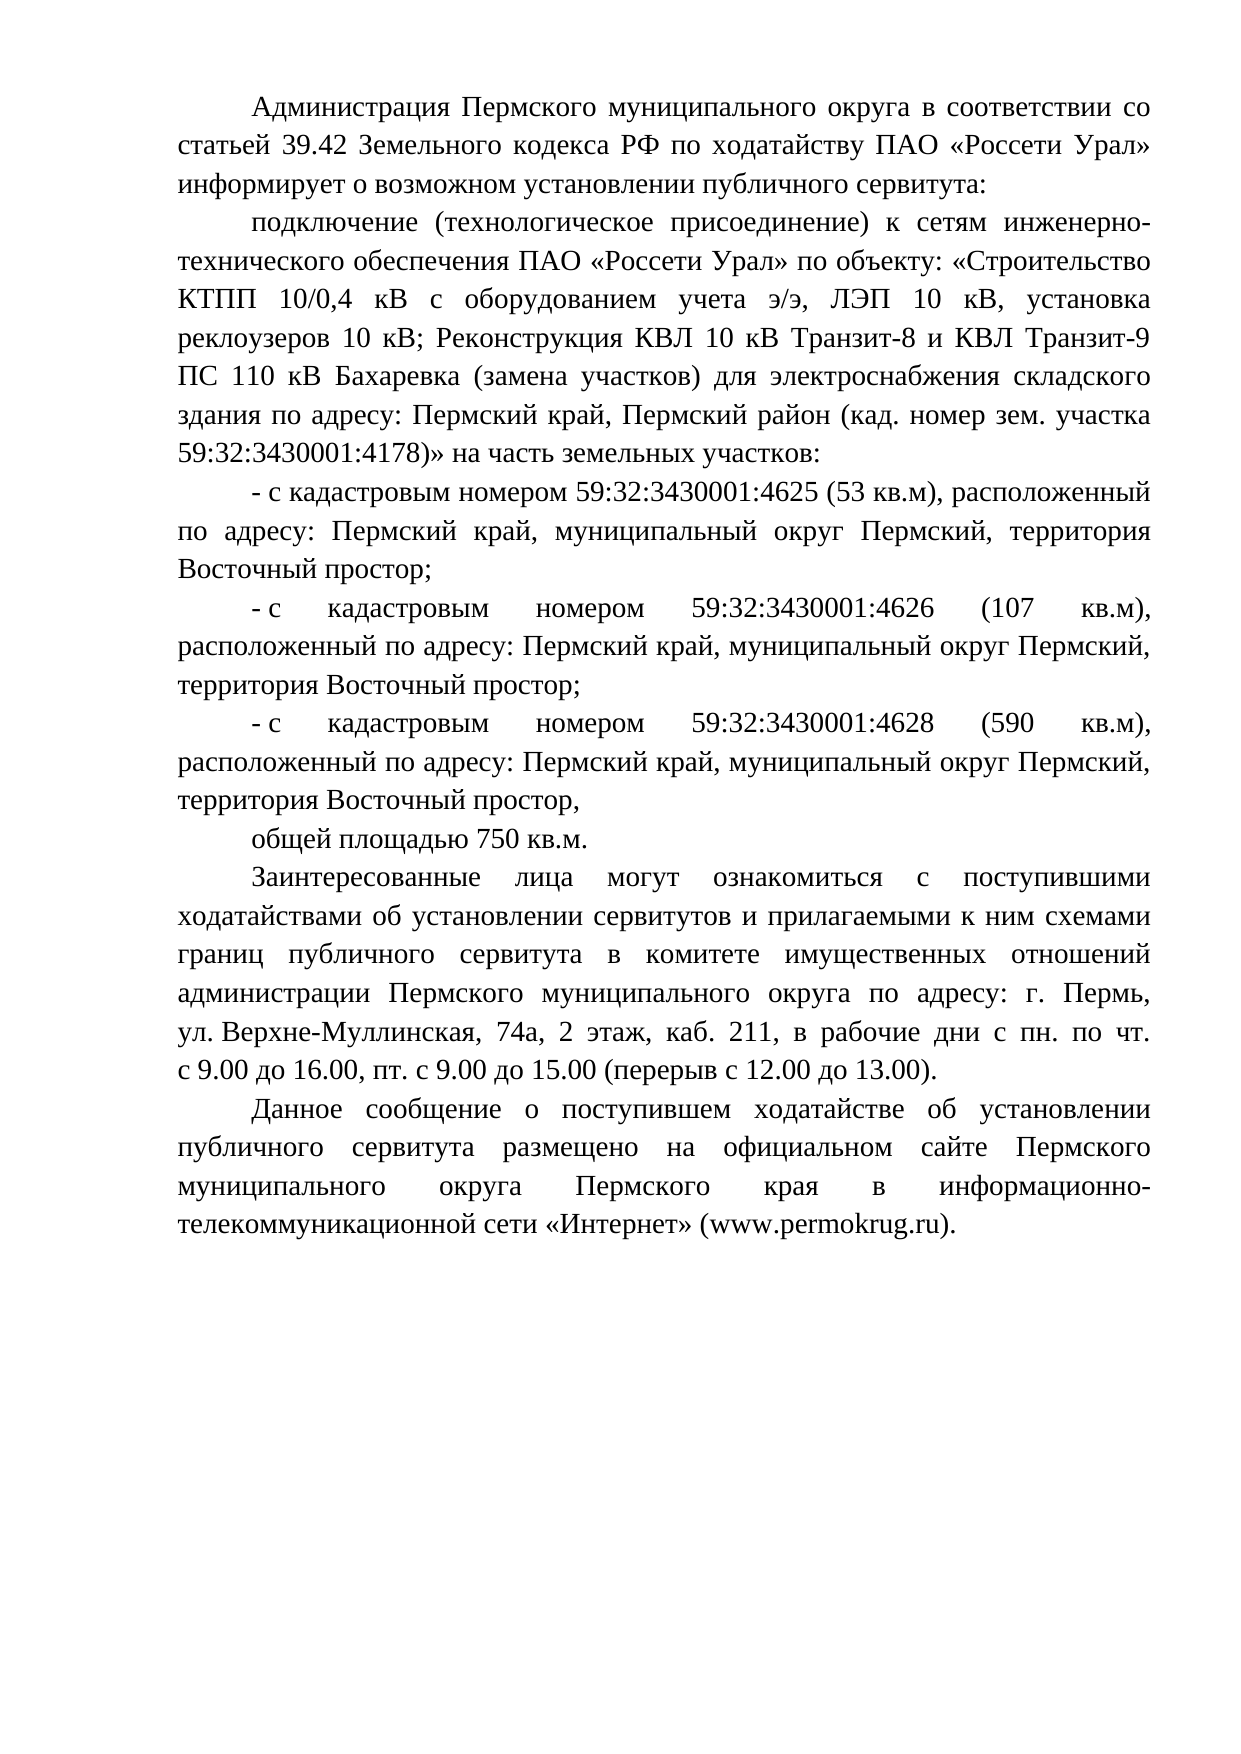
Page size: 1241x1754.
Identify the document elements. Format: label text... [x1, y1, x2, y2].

list - с кадастровым номером 59:32:3430001:4625 (53 кв.м), расположенный по адресу: Пермский край, муниципальный округ Пермский, территория Восточный простор; [177, 474, 1152, 585]
list подключение (технологическое присоединение) к сетям инженерно-технического обеспечения ПАО «Россети Урал» по объекту: «Строительство КТПП 10/0,4 кВ с оборудованием учета э/э, ЛЭП 10 кВ, установка реклоузеров 10 кВ; Реконструкция КВЛ 10 кВ Транзит-8 и КВЛ Транзит-9 ПС 110 кВ Бахаревка (замена участков) для электроснабжения складского здания по адресу: Пермский край, Пермский район (кад. номер зем. участка 59:32:3430001:4178)» на часть земельных участков: [177, 204, 1152, 469]
text Администрация Пермского муниципального округа в соответствии со статьей 39.42 Земельного кодекса РФ по ходатайству ПАО «Россети Урал» информирует о возможном установлении публичного сервитута: [177, 89, 1152, 199]
text Данное сообщение о поступившем ходатайстве об установлении публичного сервитута размещено на официальном сайте Пермского муниципального округа Пермского края в информационно-телекоммуникационной сети «Интернет» (www.permokrug.ru). [177, 1091, 1152, 1240]
list общей площадью 750 кв.м. [177, 821, 1152, 854]
list - с кадастровым номером 59:32:3430001:4628 (590 кв.м), расположенный по адресу: Пермский край, муниципальный округ Пермский, территория Восточный простор, [177, 705, 1152, 816]
list - с кадастровым номером 59:32:3430001:4626 (107 кв.м), расположенный по адресу: Пермский край, муниципальный округ Пермский, территория Восточный простор; [177, 590, 1152, 700]
list Заинтересованные лица могут ознакомиться с поступившими ходатайствами об установлении сервитутов и прилагаемыми к ним схемами границ публичного сервитута в комитете имущественных отношений администрации Пермского муниципального округа по адресу: г. Пермь, ул. Верхне-Муллинская, 74а, 2 этаж, каб. 211, в рабочие дни с пн. по чт. с 9.00 до 16.00, пт. с 9.00 до 15.00 (перерыв с 12.00 до 13.00). [177, 859, 1152, 1086]
